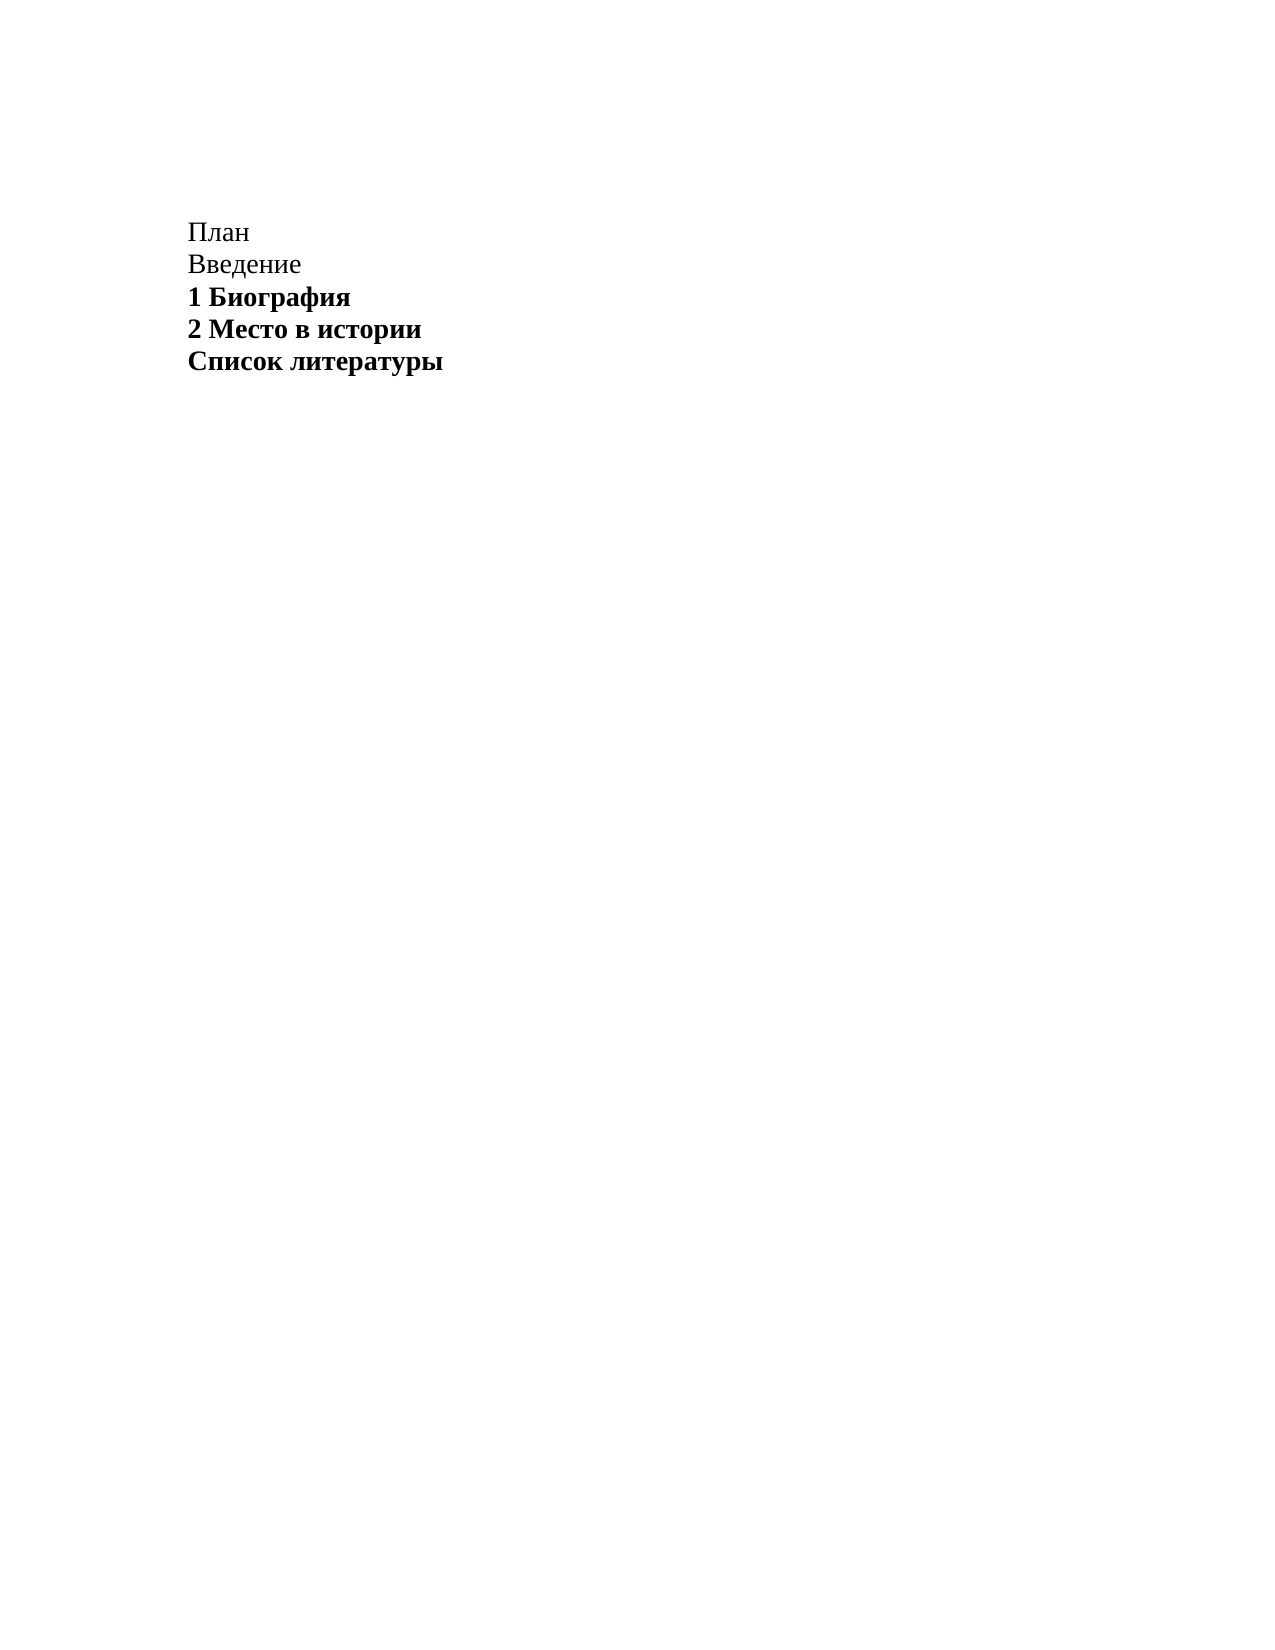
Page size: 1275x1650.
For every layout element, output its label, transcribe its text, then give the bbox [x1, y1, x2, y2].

text План Введение 1 Биография 2 Место в истории Список литературы [187, 150, 1087, 377]
